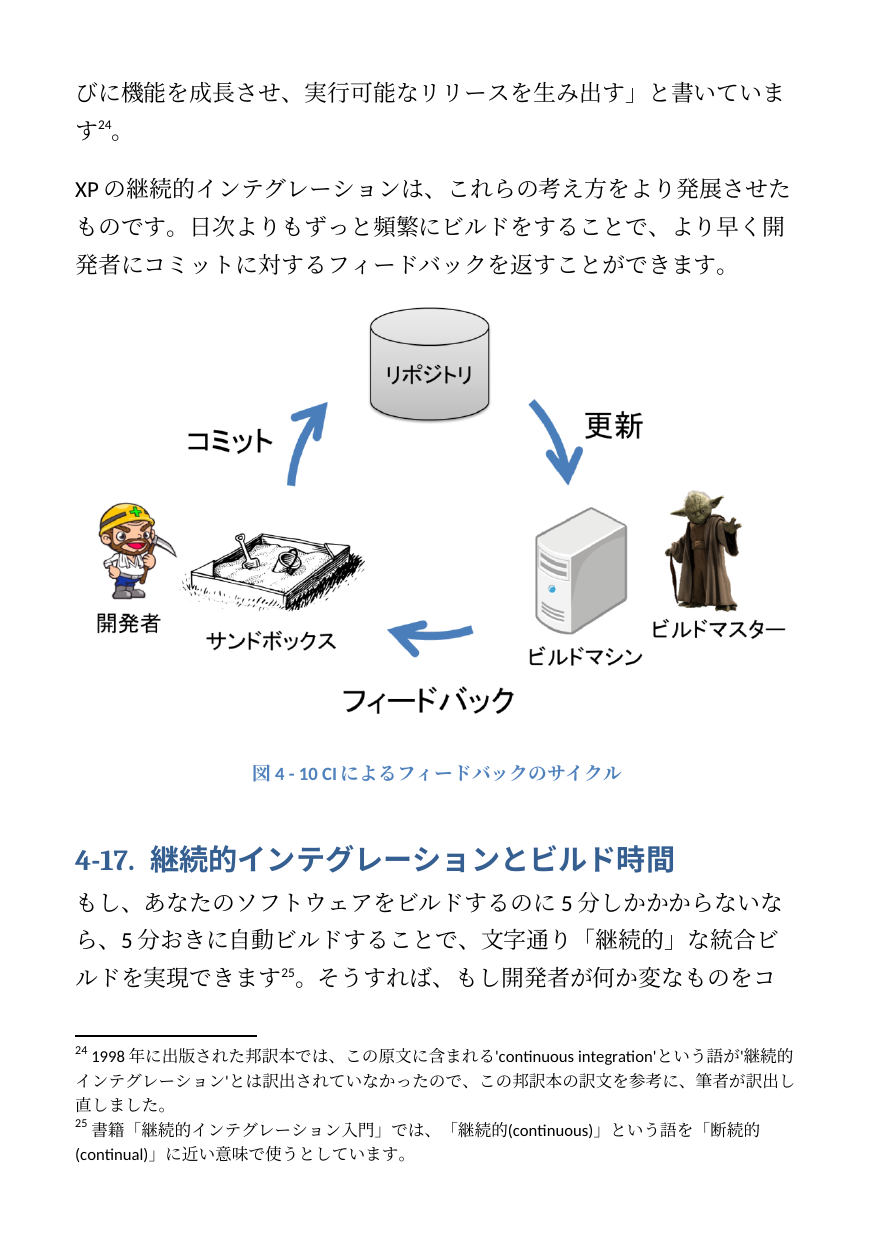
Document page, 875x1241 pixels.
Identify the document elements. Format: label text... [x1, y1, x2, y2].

text XPの継続的インテグレーションは、これらの考え方をより発展させたものです。日次よりもずっと頻繁にビルドをすることで、より早く開発者にコミットに対するフィードバックを返すことができます。 [75, 171, 799, 280]
subtitle 継続的インテグレーションとビルド時間 [75, 836, 799, 878]
picture [75, 305, 799, 735]
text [75, 885, 799, 993]
text 図4 - 10 CIによるフィードバックのサイクル [75, 759, 799, 786]
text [75, 75, 799, 146]
